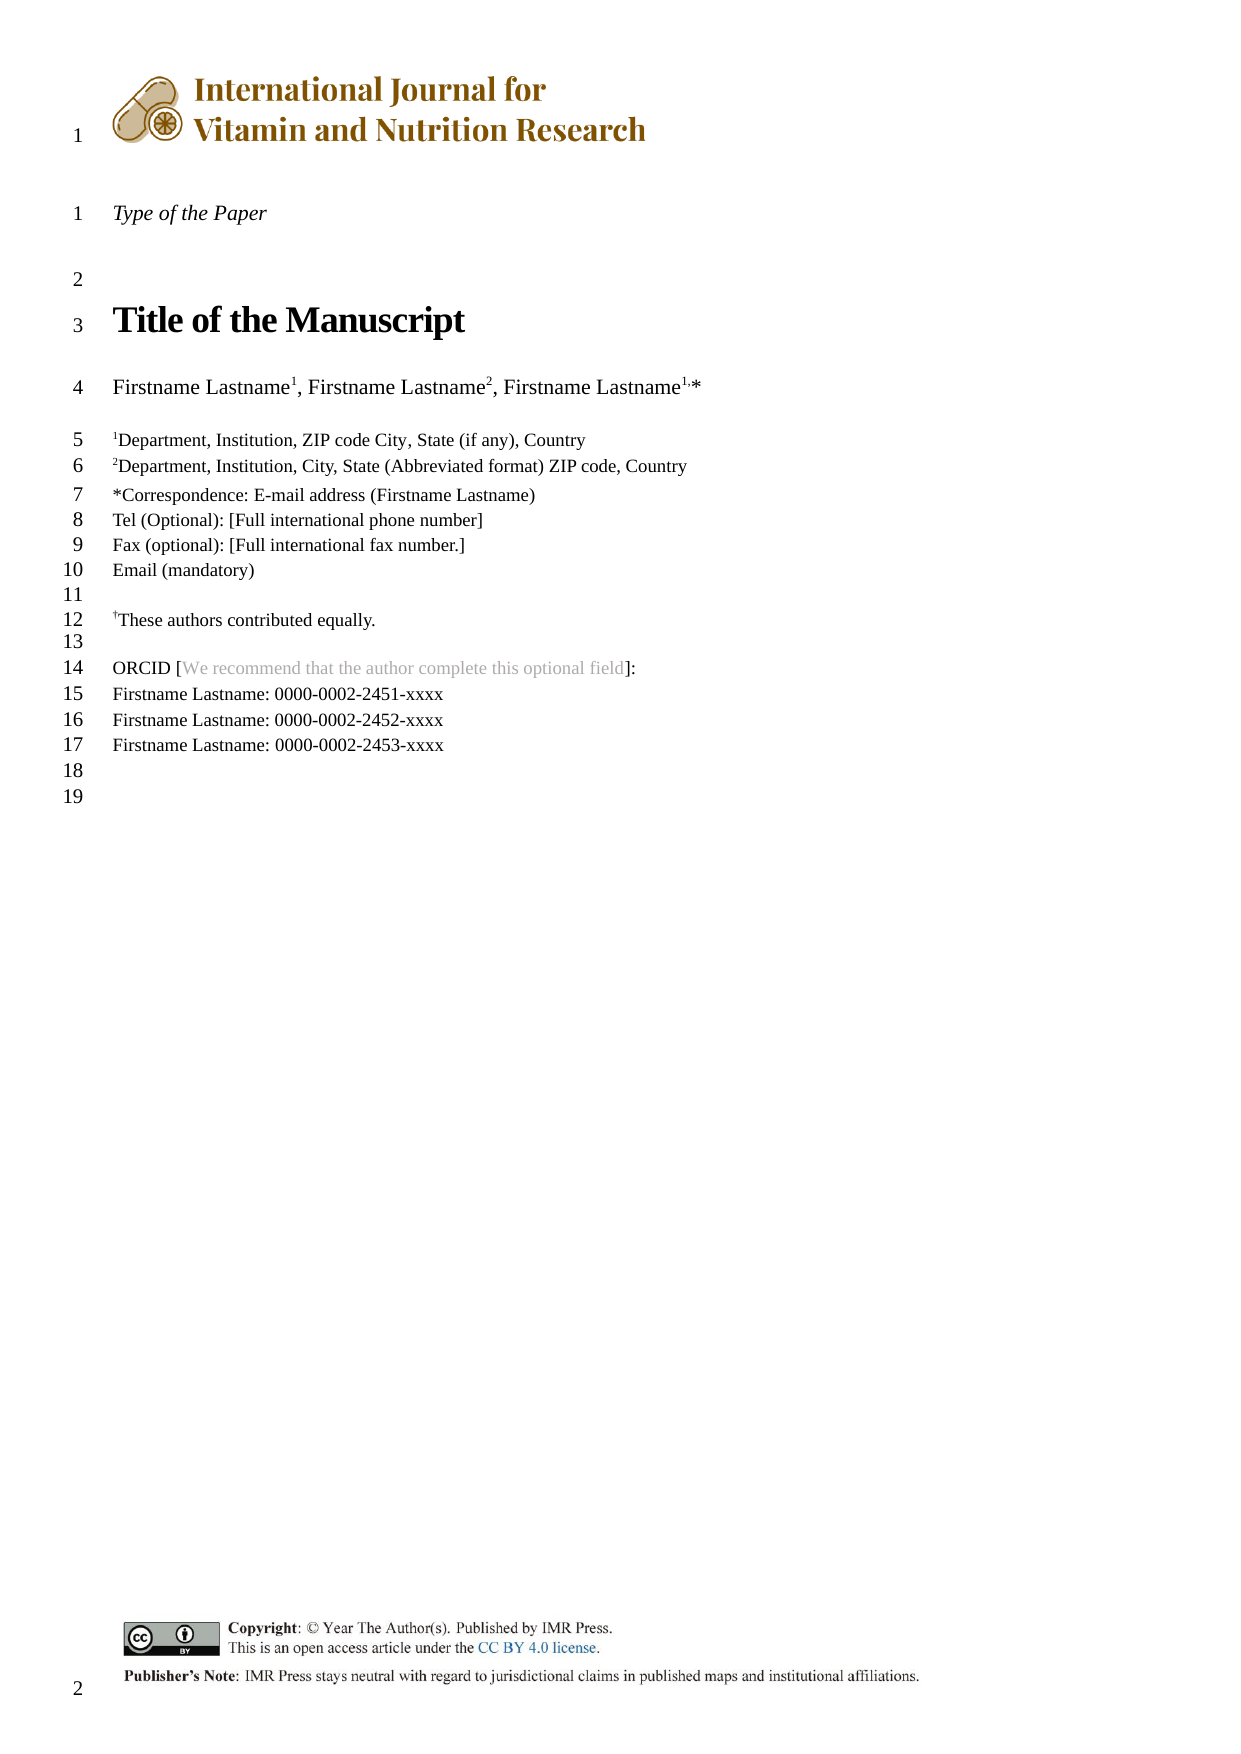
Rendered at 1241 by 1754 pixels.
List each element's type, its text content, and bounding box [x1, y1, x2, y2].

text Type of the Paper [112, 199, 1128, 225]
text Firstname Lastname: 0000-0002-2453-xxxx [112, 734, 1128, 756]
text Fax (optional): [Full international fax number.] [112, 531, 1128, 556]
picture [112, 76, 646, 143]
text †These authors contributed equally. [112, 606, 1128, 631]
text Firstname Lastname1, Firstname Lastname2, Firstname Lastname1,* [112, 374, 1128, 399]
text Firstname Lastname: 0000-0002-2452-xxxx [112, 708, 1128, 730]
text ORCID [We recommend that the author complete this optional field]: [112, 657, 1128, 678]
text Email (mandatory) [112, 556, 1128, 581]
text 2Department, Institution, City, State (Abbreviated format) ZIP code, Country [112, 455, 1128, 477]
text Tel (Optional): [Full international phone number] [112, 506, 1128, 531]
text 1Department, Institution, ZIP code City, State (if any), Country [112, 429, 1128, 451]
text *Correspondence: E-mail address (Firstname Lastname) [112, 481, 1128, 506]
text Title of the Manuscript [112, 297, 1128, 341]
text Firstname Lastname: 0000-0002-2451-xxxx [112, 683, 1128, 704]
picture [112, 1614, 953, 1695]
